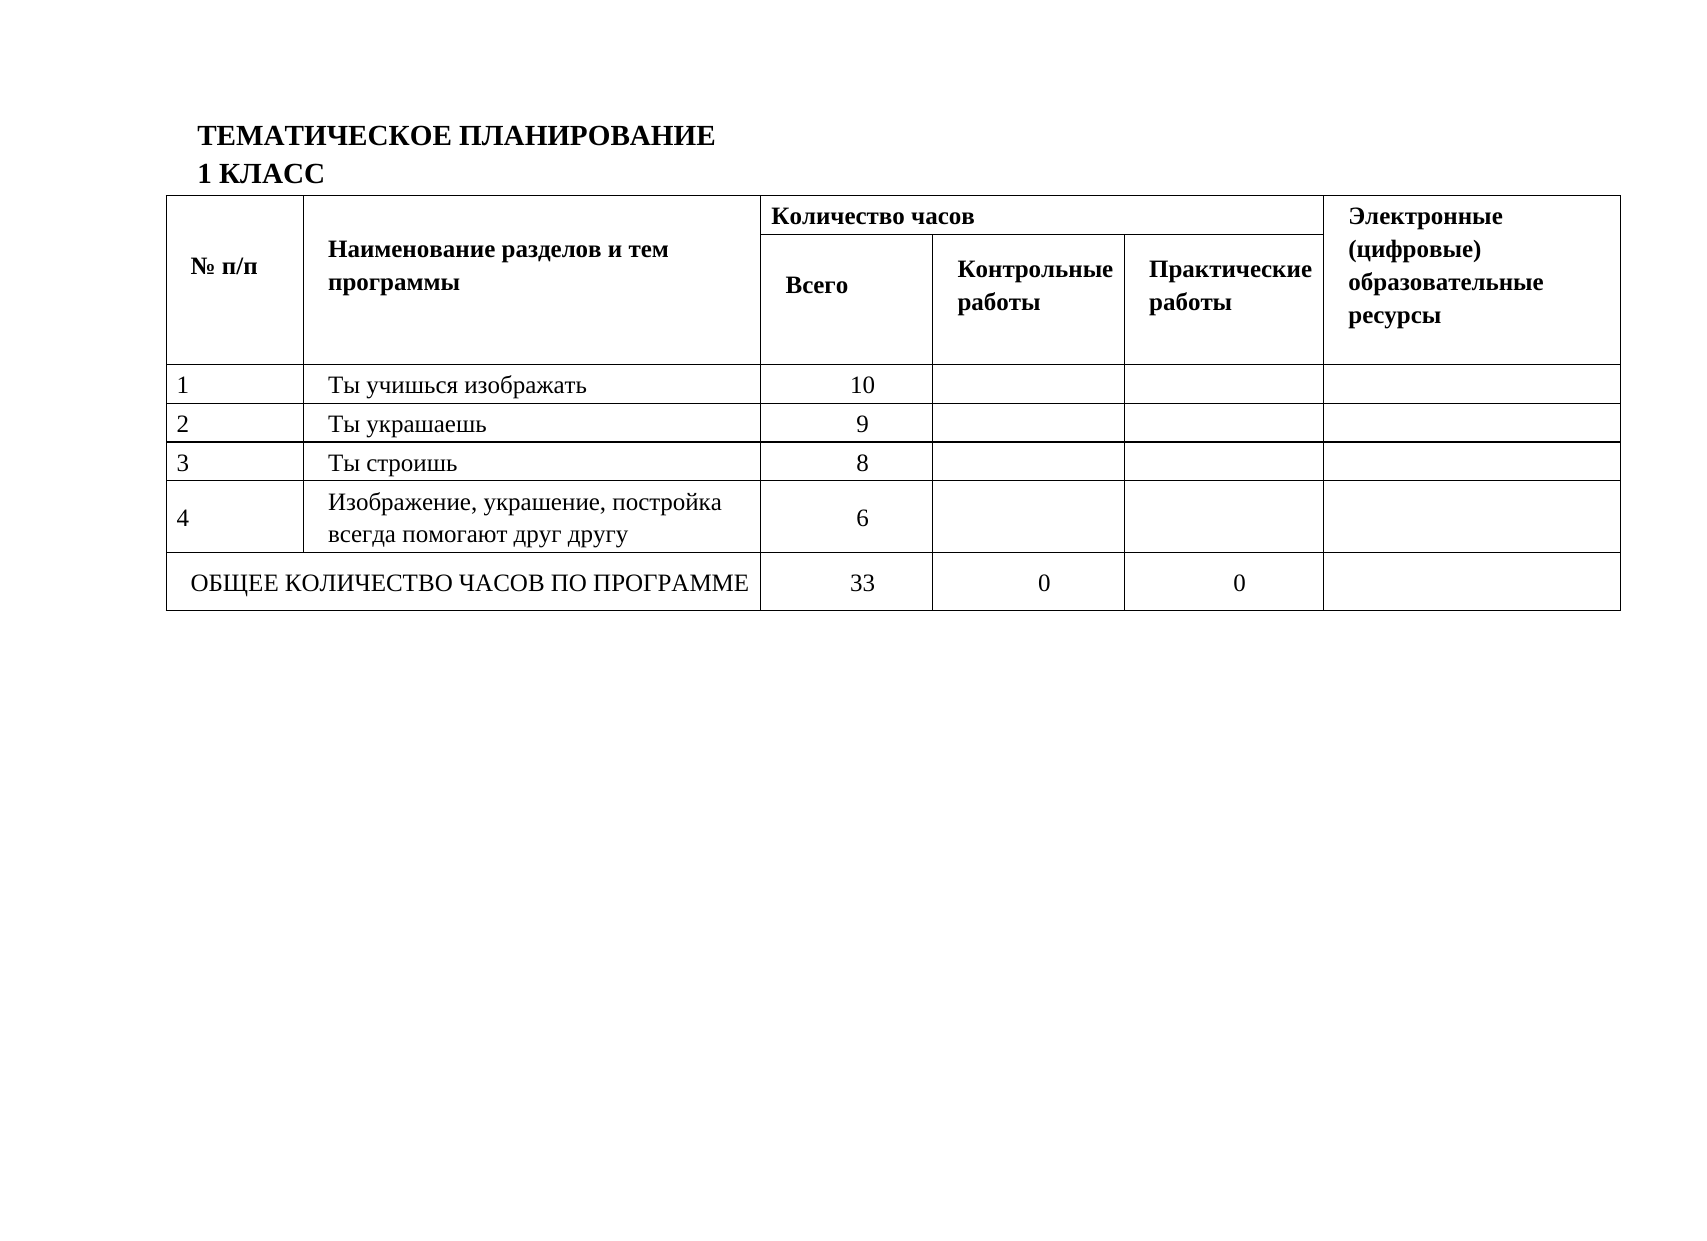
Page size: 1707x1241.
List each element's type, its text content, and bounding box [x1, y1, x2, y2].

table_cell [1125, 443, 1323, 480]
table_cell 3 [167, 443, 303, 480]
table_cell [1324, 365, 1620, 403]
table_cell [1324, 553, 1620, 609]
table_cell ОБЩЕЕ КОЛИЧЕСТВО ЧАСОВ ПО ПРОГРАММЕ [167, 553, 760, 609]
table_cell [1125, 404, 1323, 441]
table_cell [933, 365, 1124, 403]
text 1 КЛАСС [190, 157, 1618, 190]
table_cell [933, 404, 1124, 441]
table_cell Ты украшаешь [304, 404, 760, 441]
text ТЕМАТИЧЕСКОЕ ПЛАНИРОВАНИЕ [190, 118, 1618, 152]
table_cell Контрольные работы [933, 235, 1124, 364]
table_cell Ты строишь [304, 443, 760, 480]
table_cell [1324, 481, 1620, 552]
table_cell 8 [761, 443, 932, 480]
table_cell 0 [933, 553, 1124, 609]
table_cell 1 [167, 365, 303, 403]
table_cell 6 [761, 481, 932, 552]
table_cell [933, 481, 1124, 552]
table_header № п/п [167, 196, 303, 364]
table_cell Всего [761, 235, 932, 364]
table_cell 33 [761, 553, 932, 609]
table_cell Практические работы [1125, 235, 1323, 364]
table_cell Ты учишься изображать [304, 365, 760, 403]
table_cell [1125, 365, 1323, 403]
table_header Наименование разделов и тем программы [304, 196, 760, 364]
table_cell 2 [167, 404, 303, 441]
table_cell Изображение, украшение, постройка всегда помогают друг другу [304, 481, 760, 552]
table_cell [933, 443, 1124, 480]
table_cell [1125, 481, 1323, 552]
table_cell 4 [167, 481, 303, 552]
table_cell 9 [761, 404, 932, 441]
table_header Количество часов [761, 196, 1323, 234]
table_cell [1324, 404, 1620, 441]
table_cell [1324, 443, 1620, 480]
table_cell 0 [1125, 553, 1323, 609]
table_header Электронные (цифровые) образовательные ресурсы [1324, 196, 1620, 364]
table_cell 10 [761, 365, 932, 403]
